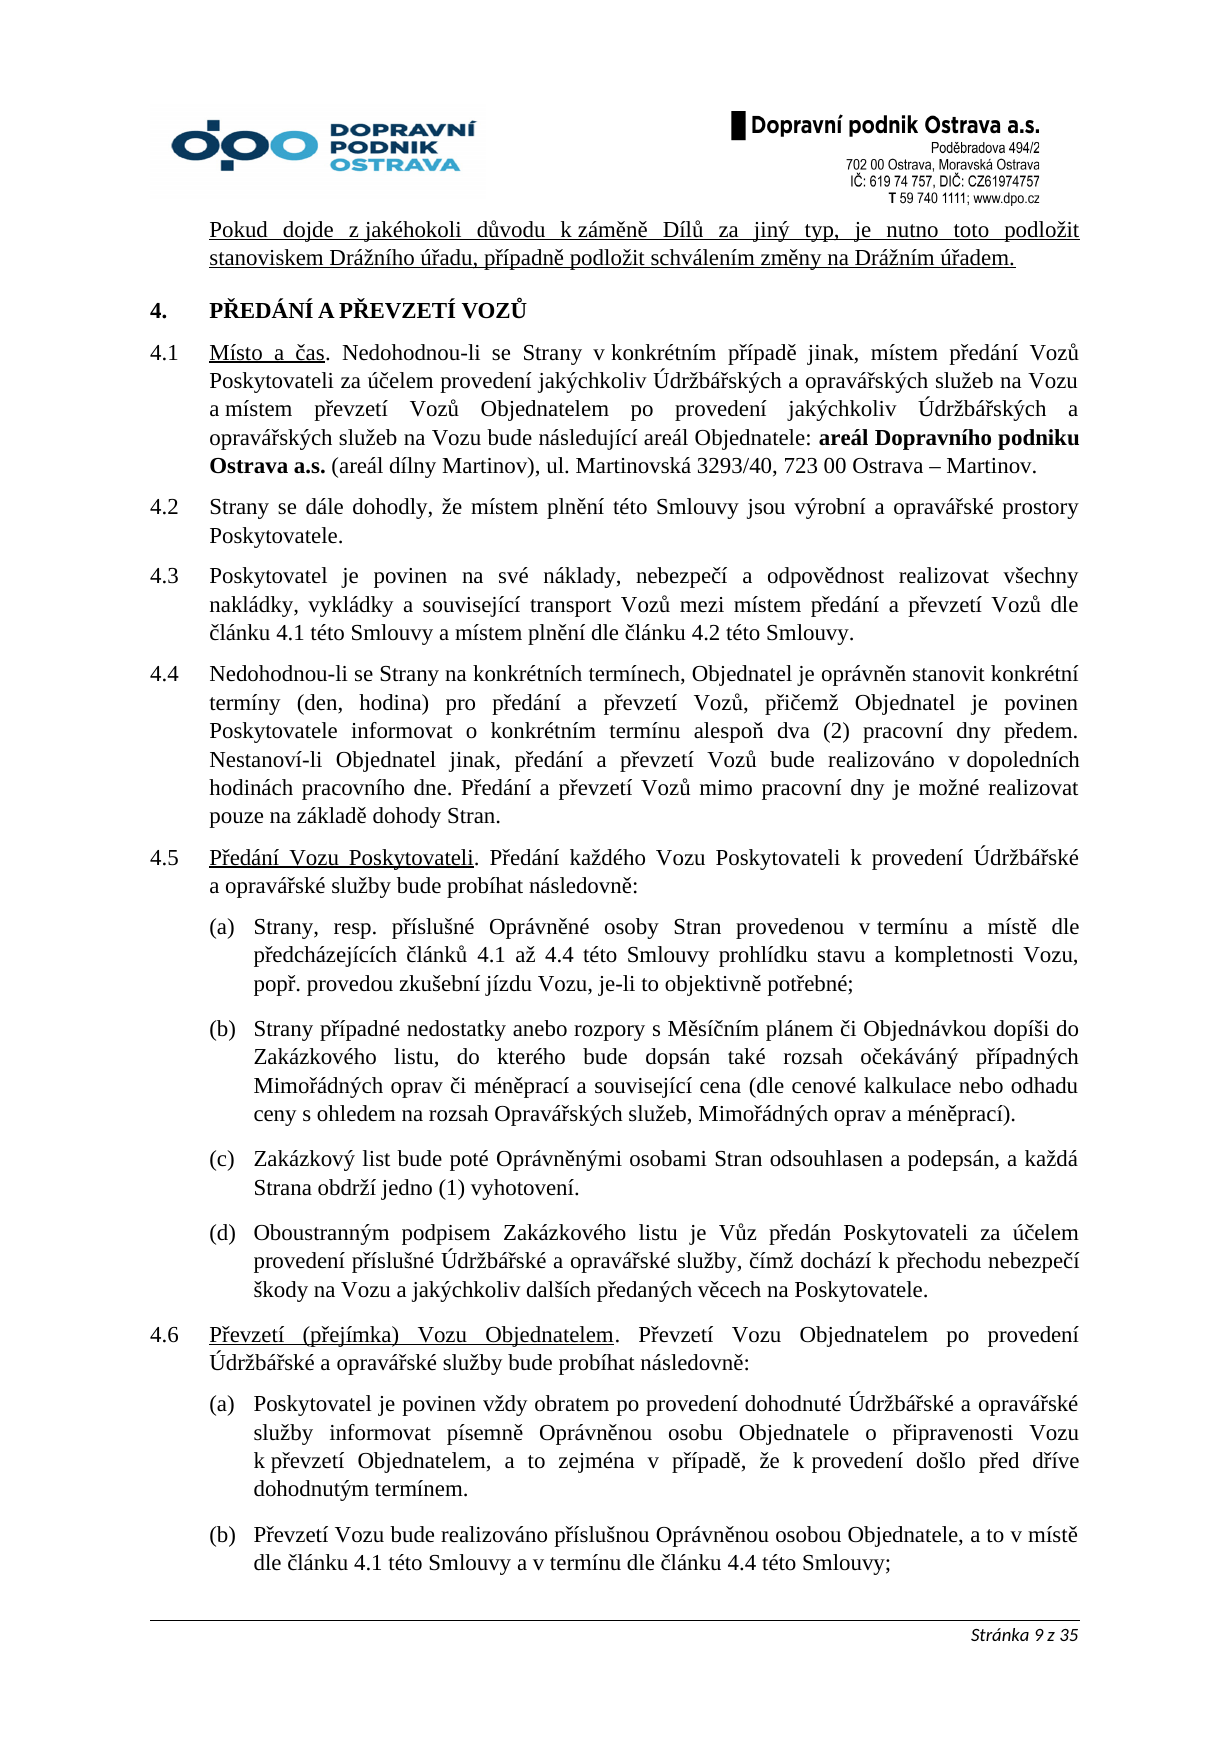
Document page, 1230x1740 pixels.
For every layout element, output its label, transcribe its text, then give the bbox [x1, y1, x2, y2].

text Strany, resp. příslušné Oprávněné osoby Stran provedenou v termínu a místě dle předcházejících článků 4.1 až 4.4 této Smlouvy prohlídku stavu a kompletnosti Vozu, popř. provedou zkušební jízdu Vozu, je-li to objektivně potřebné; [209, 913, 1080, 996]
text Poskytovatel je povinen vždy obratem po provedení dohodnuté Údržbářské a opravářské služby informovat písemně Oprávněnou osobu Objednatele o připravenosti Vozu k převzetí Objednatelem, a to zejména v případě, že k provedení došlo před dříve dohodnutým termínem. [209, 1390, 1080, 1502]
text Nedohodnou-li se Strany na konkrétních termínech, Objednatel je oprávněn stanovit konkrétní termíny (den, hodina) pro předání a převzetí Vozů, přičemž Objednatel je povinen Poskytovatele informovat o konkrétním termínu alespoň dva (2) pracovní dny předem. Nestanoví-li Objednatel jinak, předání a převzetí Vozů bude realizováno v dopoledních hodinách pracovního dne. Předání a převzetí Vozů mimo pracovní dny je možné realizovat pouze na základě dohody Stran. [150, 660, 1080, 829]
text Zakázkový list bude poté Oprávněnými osobami Stran odsouhlasen a podepsán, a každá Strana obdrží jedno (1) vyhotovení. [209, 1145, 1080, 1200]
picture [150, 103, 486, 199]
text Převzetí Vozu bude realizováno příslušnou Oprávněnou osobou Objednatele, a to v místě dle článku 4.1 této Smlouvy a v termínu dle článku 4.4 této Smlouvy; [209, 1521, 1080, 1575]
list Pokud dojde z jakéhokoli důvodu k záměně Dílů za jiný typ, je nutno toto podložit stanoviskem Drážního úřadu, případně podložit schválením změny na Drážním úřadem. [209, 240, 1080, 271]
text Předání Vozu Poskytovateli. Předání každého Vozu Poskytovateli k provedení Údržbářské a opravářské služby bude probíhat následovně: [150, 843, 1080, 898]
picture [731, 111, 1040, 206]
text Oboustranným podpisem Zakázkového listu je Vůz předán Poskytovateli za účelem provedení příslušné Údržbářské a opravářské služby, čímž dochází k přechodu nebezpečí škody na Vozu a jakýchkoliv dalších předaných věcech na Poskytovatele. [209, 1219, 1080, 1302]
text Strany případné nedostatky anebo rozpory s Měsíčním plánem či Objednávkou dopíši do Zakázkového listu, do kterého bude dopsán také rozsah očekáváný případných Mimořádných oprav či méněprací a související cena (dle cenové kalkulace nebo odhadu ceny s ohledem na rozsah Opravářských služeb, Mimořádných oprav a méněprací). [209, 1015, 1080, 1127]
list Pokud dojde z jakéhokoli důvodu k záměně Dílů za jiný typ, je nutno toto podložit stanoviskem Drážního úřadu, případně podložit schválením změny na Drážním úřadem. [209, 216, 1080, 239]
text Převzetí (přejímka) Vozu Objednatelem. Převzetí Vozu Objednatelem po provedení Údržbářské a opravářské služby bude probíhat následovně: [150, 1321, 1080, 1376]
text Místo a čas. Nedohodnou-li se Strany v konkrétním případě jinak, místem předání Vozů Poskytovateli za účelem provedení jakýchkoliv Údržbářských a opravářských služeb na Vozu a místem převzetí Vozů Objednatelem po provedení jakýchkoliv Údržbářských a opravářských služeb na Vozu bude následující areál Objednatele: areál Dopravního podniku Ostrava a.s. (areál dílny Martinov), ul. Martinovská 3293/40, 723 00 Ostrava – Martinov. [150, 338, 1080, 479]
subtitle Předání a převzetí Vozů [150, 298, 1080, 324]
text Poskytovatel je povinen na své náklady, nebezpečí a odpovědnost realizovat všechny nakládky, vykládky a související transport Vozů mezi místem předání a převzetí Vozů dle článku 4.1 této Smlouvy a místem plnění dle článku 4.2 této Smlouvy. [150, 563, 1080, 646]
text Strany se dále dohodly, že místem plnění této Smlouvy jsou výrobní a opravářské prostory Poskytovatele. [150, 493, 1080, 548]
